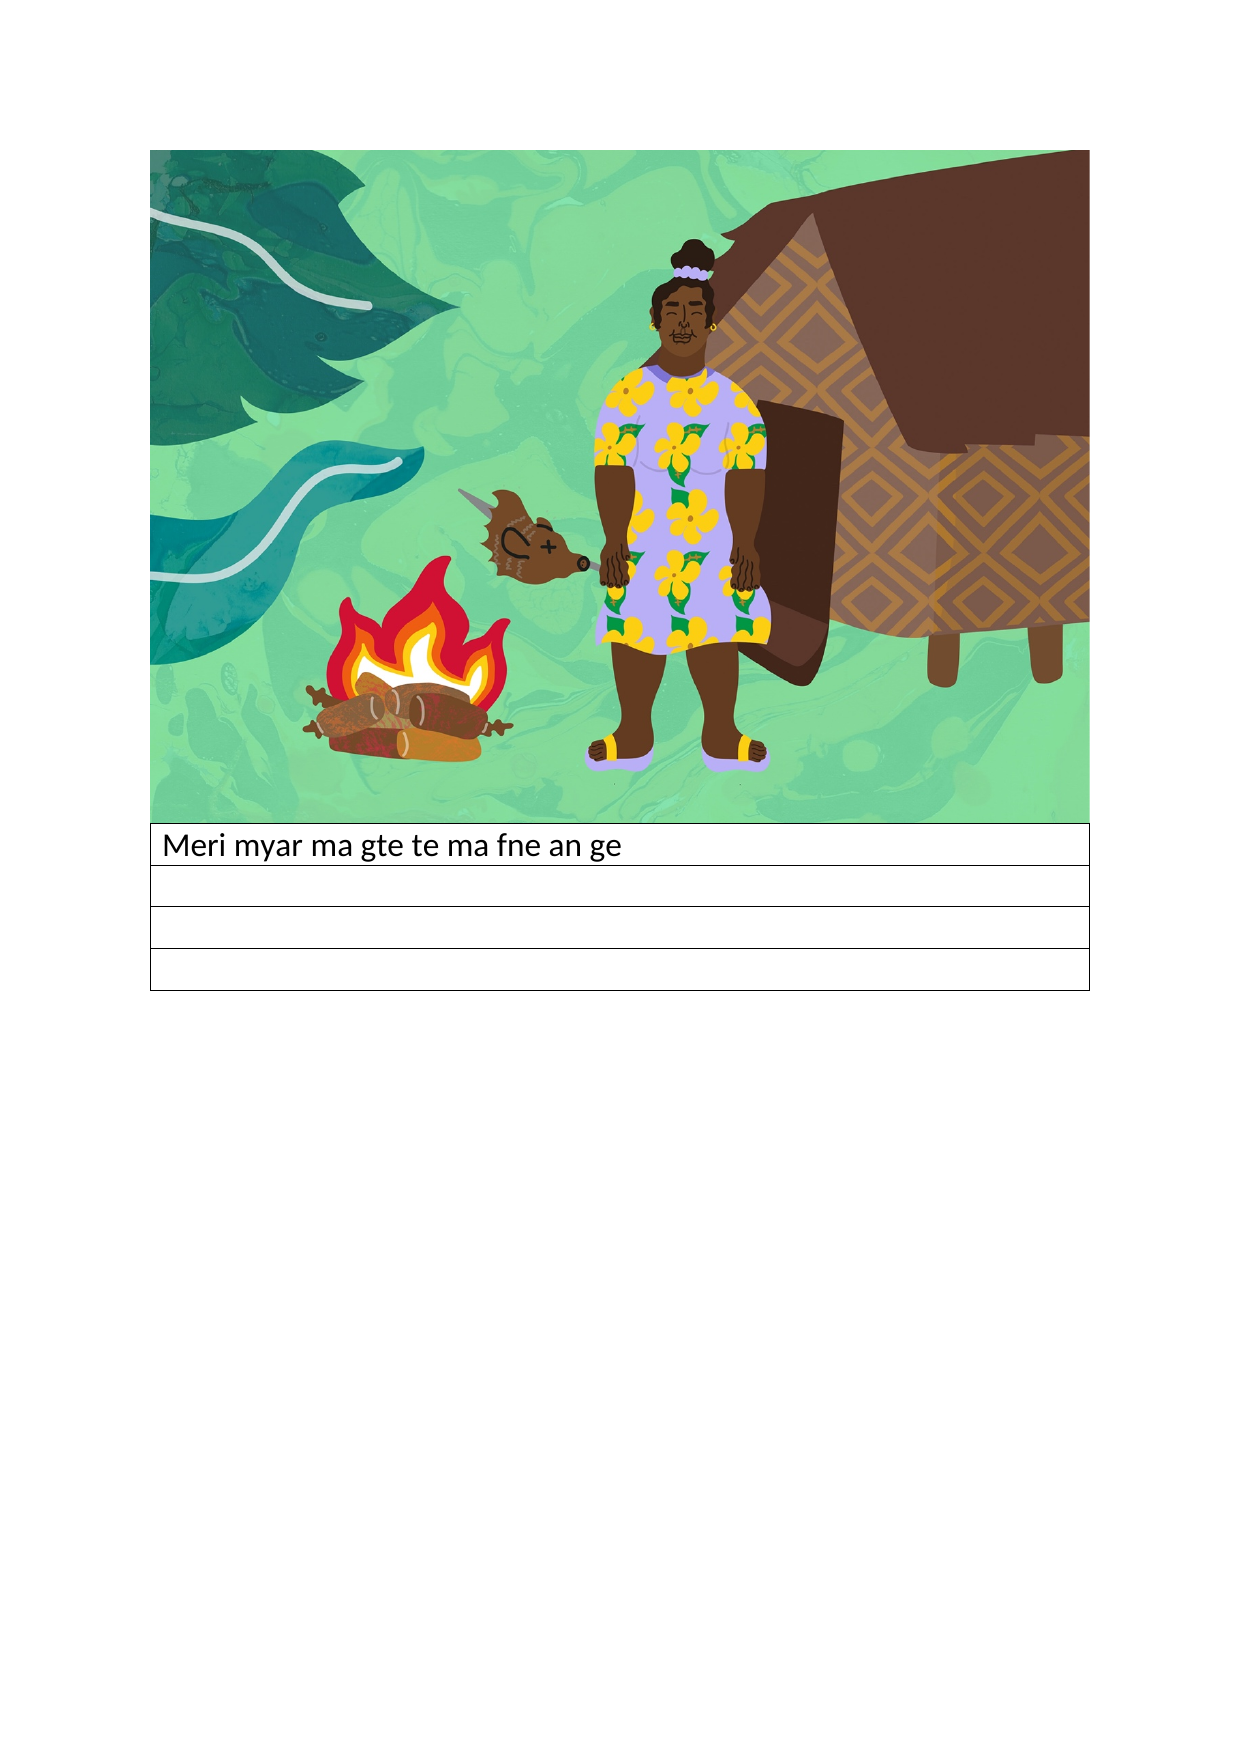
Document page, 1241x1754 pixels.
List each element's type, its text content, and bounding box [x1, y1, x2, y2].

table_cell [151, 907, 1089, 948]
table_cell [151, 949, 1089, 990]
table_cell [151, 866, 1089, 906]
table_header Meri myar ma gte te ma fne an ge [151, 824, 1089, 864]
picture [150, 150, 1090, 823]
